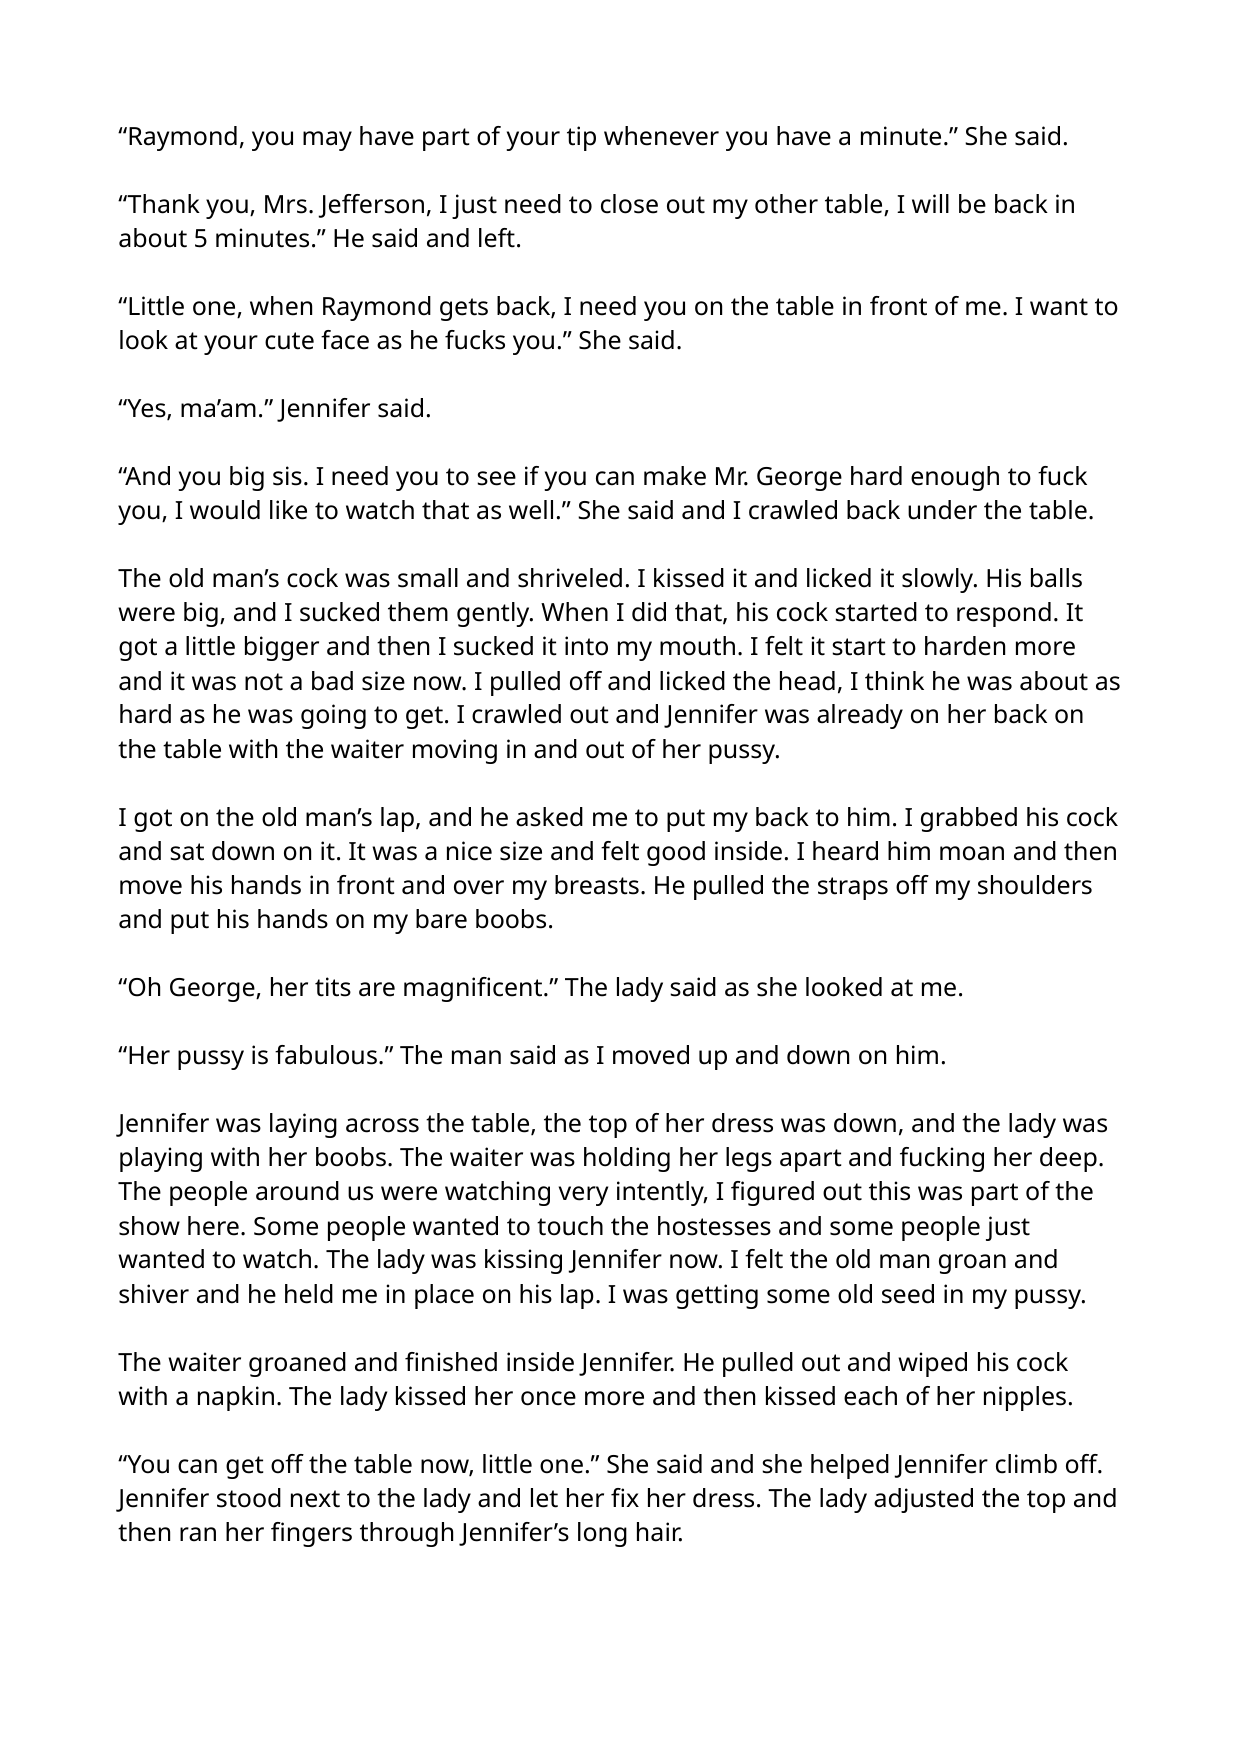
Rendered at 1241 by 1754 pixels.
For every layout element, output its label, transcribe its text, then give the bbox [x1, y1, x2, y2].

text “Thank you, Mrs. Jefferson, I just need to close out my other table, I will be back in about 5 minutes.” He said and left. [118, 186, 1122, 254]
text “You can get off the table now, little one.” She said and she helped Jennifer climb off. Jennifer stood next to the lady and let her fix her dress. The lady adjusted the top and then ran her fingers through Jennifer’s long hair. [118, 1447, 1122, 1549]
text “And you big sis. I need you to see if you can make Mr. George hard enough to fuck you, I would like to watch that as well.” She said and I crawled back under the table. [118, 459, 1122, 527]
text The waiter groaned and finished inside Jennifer. He pulled out and wiped his cock with a napkin. The lady kissed her once more and then kissed each of her nipples. [118, 1344, 1122, 1412]
text “Little one, when Raymond gets back, I need you on the table in front of me. I want to look at your cute face as he fucks you.” She said. [118, 288, 1122, 357]
text Jennifer was laying across the table, the top of her dress was down, and the lady was playing with her boobs. The waiter was holding her legs apart and fucking her deep. The people around us were watching very intently, I figured out this was part of the show here. Some people wanted to touch the hostesses and some people just wanted to watch. The lady was kissing Jennifer now. I felt the old man groan and shiver and he held me in place on his lap. I was getting some old seed in my pussy. [118, 1106, 1122, 1310]
text I got on the old man’s lap, and he asked me to put my back to him. I grabbed his cock and sat down on it. It was a nice size and felt good inside. I heard him moan and then move his hands in front and over my breasts. He pulled the straps off my shoulders and put his hands on my bare boobs. [118, 799, 1122, 936]
text “Raymond, you may have part of your tip whenever you have a minute.” She said. [118, 118, 1122, 152]
text “Her pussy is fabulous.” The man said as I moved up and down on him. [118, 1038, 1122, 1072]
text The old man’s cock was small and shriveled. I kissed it and licked it slowly. His balls were big, and I sucked them gently. When I did that, his cock started to respond. It got a little bigger and then I sucked it into my mouth. I felt it start to harden more and it was not a bad size now. I pulled off and licked the head, I think he was about as hard as he was going to get. I crawled out and Jennifer was already on her back on the table with the waiter moving in and out of her pussy. [118, 561, 1122, 765]
text “Yes, ma’am.” Jennifer said. [118, 391, 1122, 425]
text “Oh George, her tits are magnificent.” The lady said as she looked at me. [118, 970, 1122, 1004]
